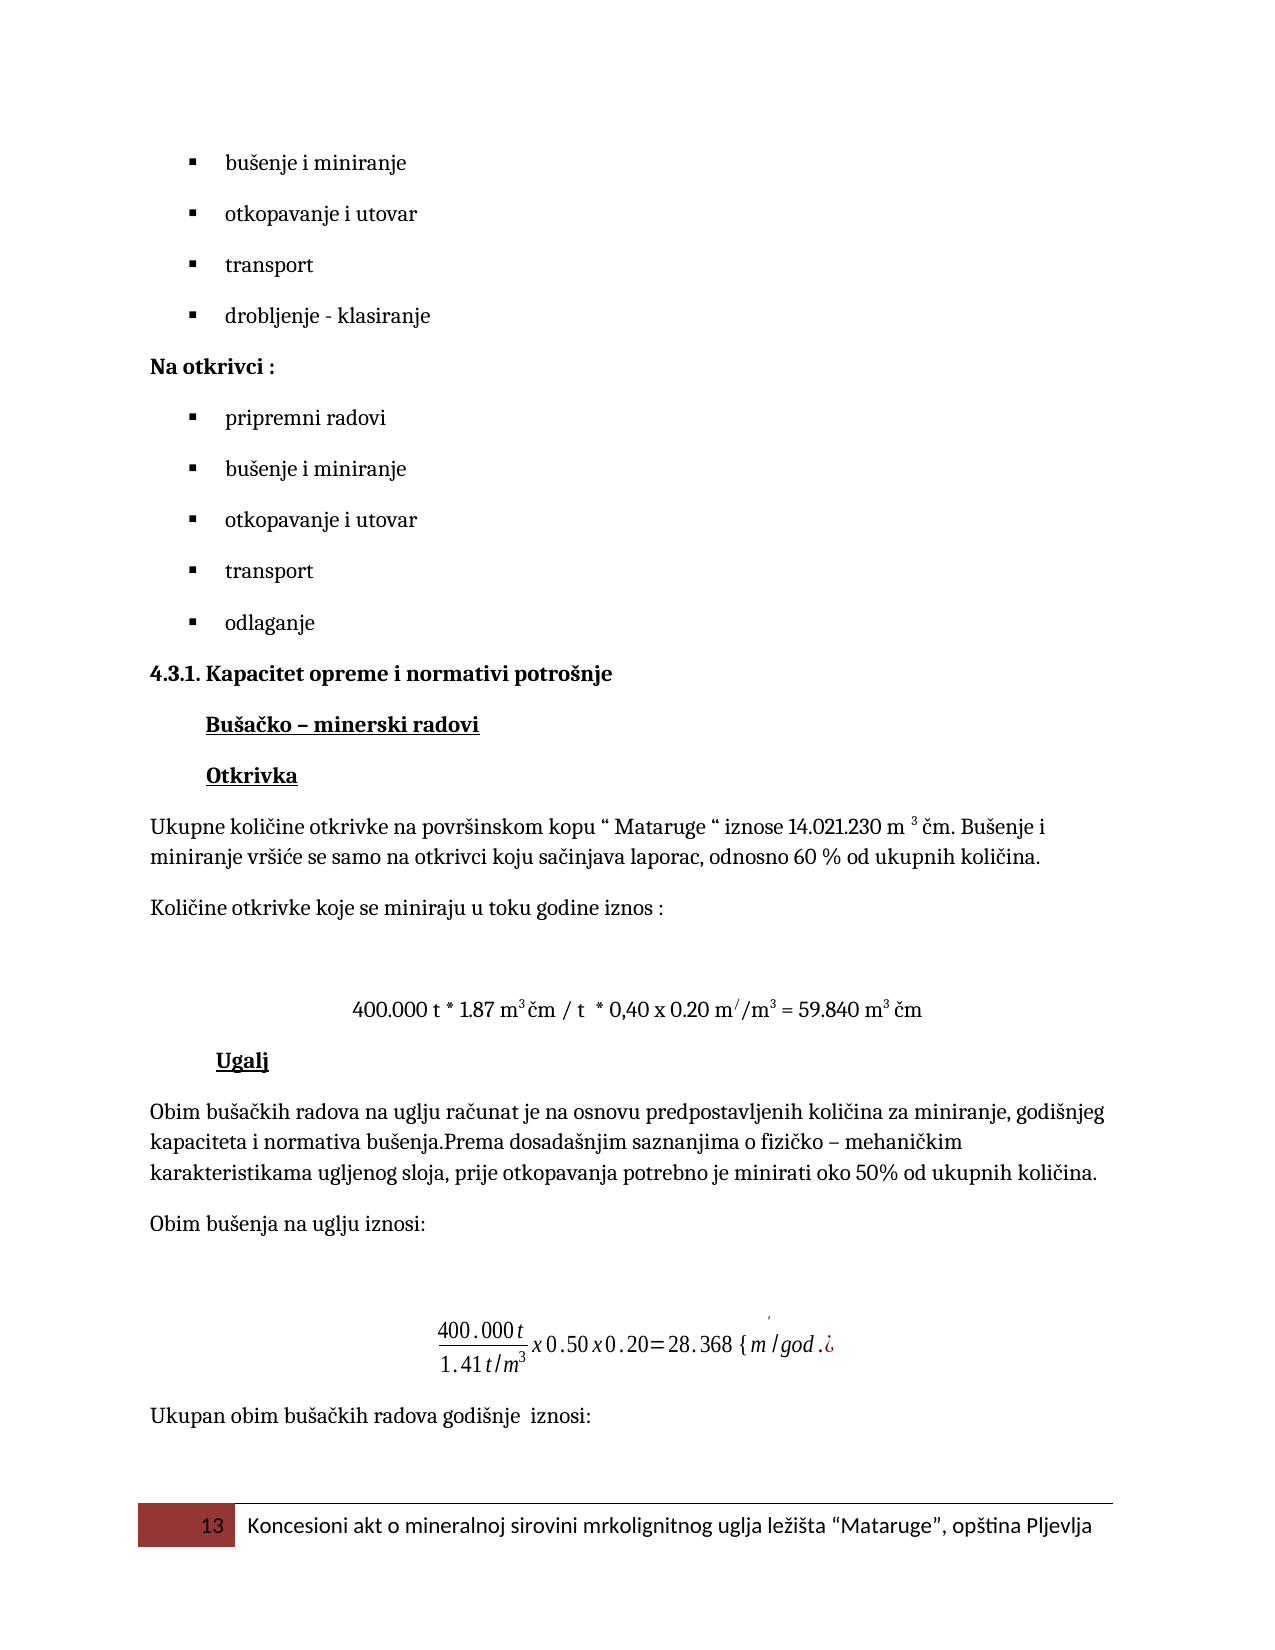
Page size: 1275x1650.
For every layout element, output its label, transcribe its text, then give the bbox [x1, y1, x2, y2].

text Na otkrivci : [150, 354, 1125, 381]
list odlaganje [187, 609, 1125, 636]
text Obim bušačkih radova na uglju računat je na osnovu predpostavljenih količina za miniranje, godišnjeg kapaciteta i normativa bušenja.Prema dosadašnjim saznanjima o fizičko – mehaničkim karakteristikama ugljenog sloja, prije otkopavanja potrebno je minirati oko 50% od ukupnih količina. [150, 1099, 1125, 1186]
text Ukupne količine otkrivke na površinskom kopu “ Mataruge “ iznose 14.021.230 m 3 čm. Bušenje i miniranje vršiće se samo na otkrivci koju sačinjava laporac, odnosno 60 % od ukupnih količina. [150, 813, 1125, 870]
text Ugalj [216, 1048, 1125, 1074]
list transport [187, 558, 1125, 585]
text 4.3.1. Kapacitet opreme i normativi potrošnje [150, 660, 1125, 687]
text 400.000 t * 1.87 m3 čm / t * 0,40 x 0.20 m//m3 = 59.840 m3 čm [150, 997, 1125, 1023]
text Obim bušenja na uglju iznosi: [150, 1210, 1125, 1237]
text Ukupan obim bušačkih radova godišnje iznosi: [150, 1403, 1125, 1429]
list otkopavanje i utovar [187, 201, 1125, 227]
list transport [187, 252, 1125, 278]
list pripremni radovi [187, 405, 1125, 432]
list bušenje i miniranje [187, 150, 1125, 176]
list otkopavanje i utovar [187, 507, 1125, 534]
list bušenje i miniranje [187, 456, 1125, 483]
text Bušačko – minerski radovi [150, 711, 1125, 738]
list drobljenje - klasiranje [187, 303, 1125, 329]
text Otkrivka [206, 762, 1125, 789]
text Količine otkrivke koje se miniraju u toku godine iznos : [150, 895, 1125, 921]
